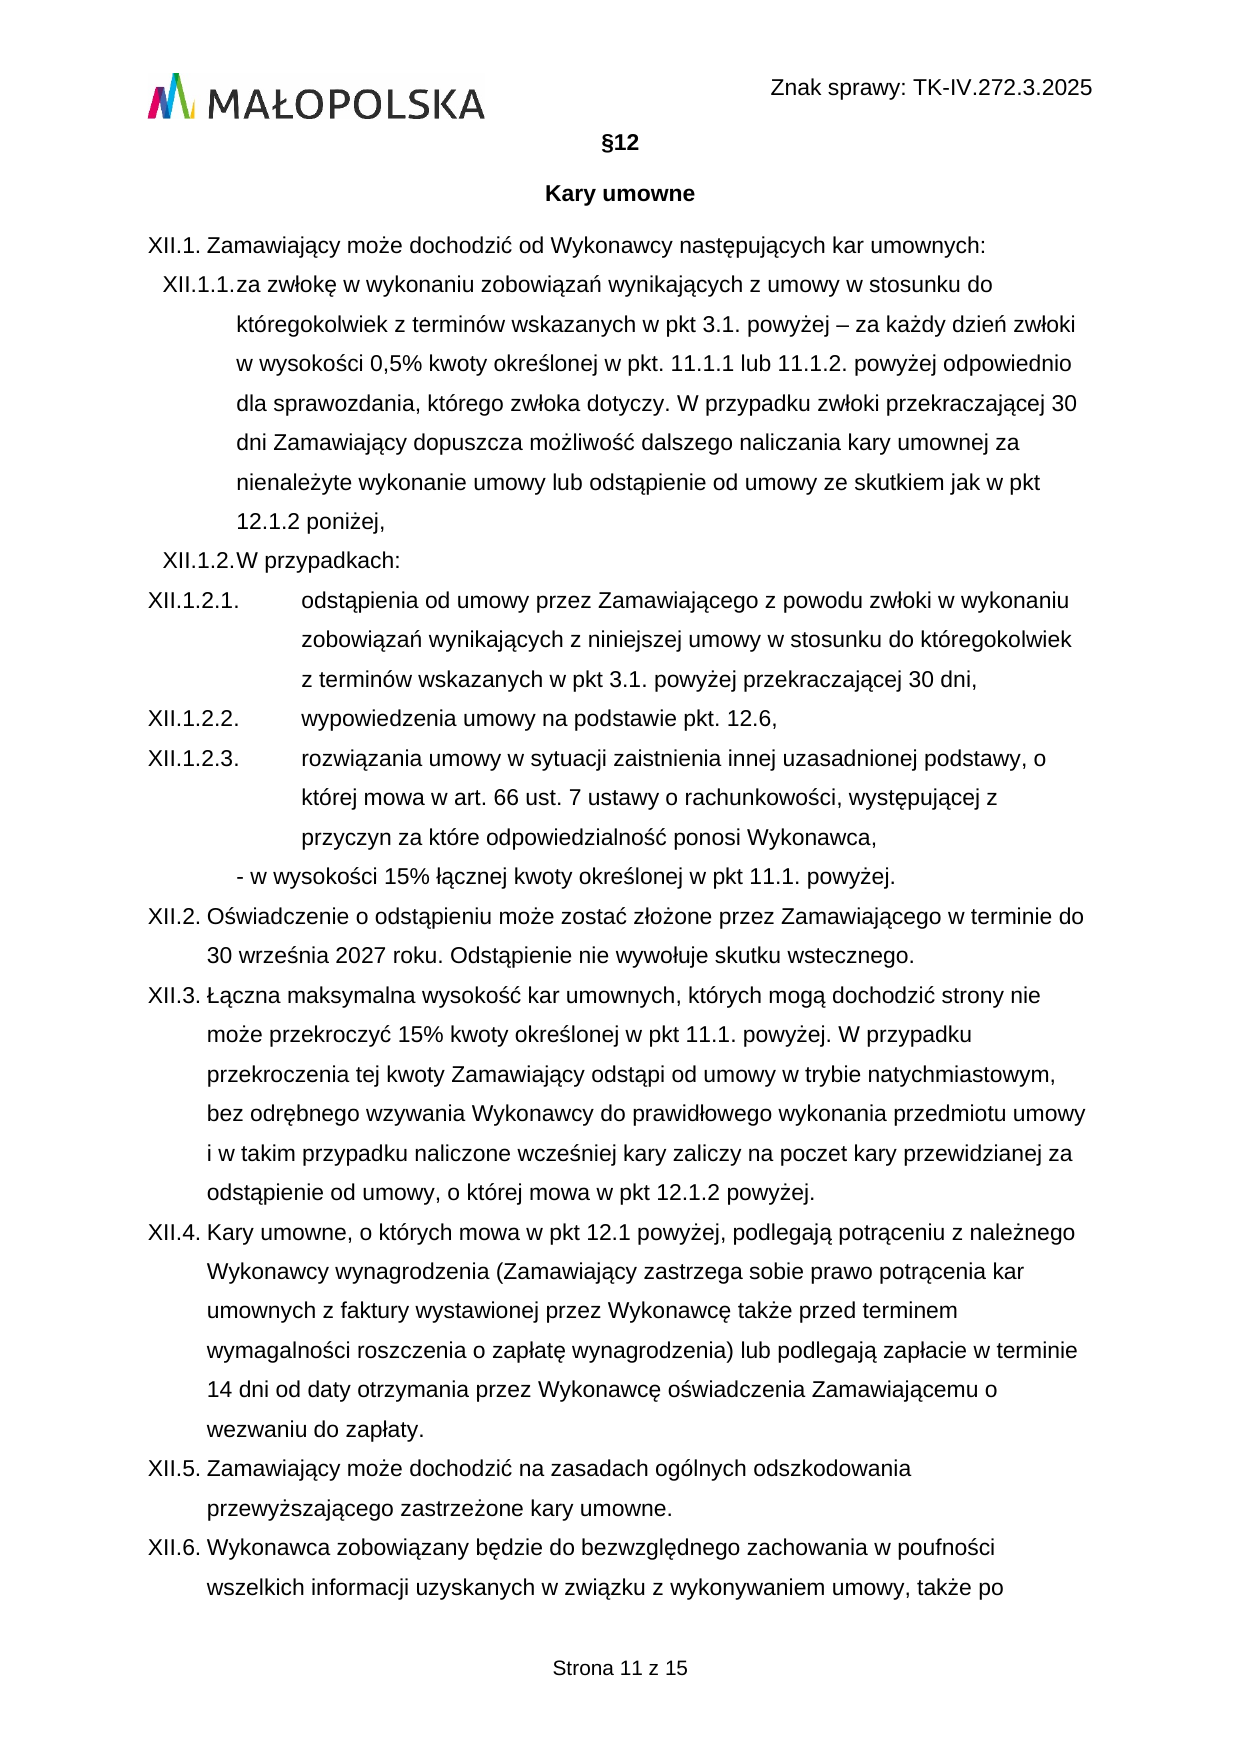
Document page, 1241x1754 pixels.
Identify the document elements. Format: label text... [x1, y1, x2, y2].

list Zamawiający może dochodzić od Wykonawcy następujących kar umownych: [148, 232, 1093, 258]
list Kary umowne, o których mowa w pkt 12.1 powyżej, podlegają potrąceniu z należnego Wykonawcy wynagrodzenia (Zamawiający zastrzega sobie prawo potrącenia kar umownych z faktury wystawionej przez Wykonawcę także przed terminem wymagalności roszczenia o zapłatę wynagrodzenia) lub podlegają zapłacie w terminie 14 dni od daty otrzymania przez Wykonawcę oświadczenia Zamawiającemu o wezwaniu do zapłaty. [148, 1218, 1093, 1442]
subtitle Kary umowne [148, 180, 1093, 207]
list Łączna maksymalna wysokość kar umownych, których mogą dochodzić strony nie może przekroczyć 15% kwoty określonej w pkt 11.1. powyżej. W przypadku przekroczenia tej kwoty Zamawiający odstąpi od umowy w trybie natychmiastowym, bez odrębnego wzywania Wykonawcy do prawidłowego wykonania przedmiotu umowy i w takim przypadku naliczone wcześniej kary zaliczy na poczet kary przewidzianej za odstąpienie od umowy, o której mowa w pkt 12.1.2 powyżej. [148, 982, 1093, 1205]
list - w wysokości 15% łącznej kwoty określonej w pkt 11.1. powyżej. [236, 863, 1093, 889]
picture [147, 73, 485, 119]
list odstąpienia od umowy przez Zamawiającego z powodu zwłoki w wykonaniu zobowiązań wynikających z niniejszej umowy w stosunku do któregokolwiek z terminów wskazanych w pkt 3.1. powyżej przekraczającej 30 dni, [148, 587, 1093, 692]
subtitle §12 [148, 129, 1093, 155]
list za zwłokę w wykonaniu zobowiązań wynikających z umowy w stosunku do któregokolwiek z terminów wskazanych w pkt 3.1. powyżej – za każdy dzień zwłoki w wysokości 0,5% kwoty określonej w pkt. 11.1.1 lub 11.1.2. powyżej odpowiednio dla sprawozdania, którego zwłoka dotyczy. W przypadku zwłoki przekraczającej 30 dni Zamawiający dopuszcza możliwość dalszego naliczania kary umownej za nienależyte wykonanie umowy lub odstąpienie od umowy ze skutkiem jak w pkt 12.1.2 poniżej, [162, 271, 1093, 534]
list rozwiązania umowy w sytuacji zaistnienia innej uzasadnionej podstawy, o której mowa w art. 66 ust. 7 ustawy o rachunkowości, występującej z przyczyn za które odpowiedzialność ponosi Wykonawca, [148, 745, 1093, 850]
list Oświadczenie o odstąpieniu może zostać złożone przez Zamawiającego w terminie do 30 września 2027 roku. Odstąpienie nie wywołuje skutku wstecznego. [148, 903, 1093, 968]
list Zamawiający może dochodzić na zasadach ogólnych odszkodowania przewyższającego zastrzeżone kary umowne. [148, 1455, 1093, 1521]
list wypowiedzenia umowy na podstawie pkt. 12.6, [148, 705, 1093, 732]
list W przypadkach: [162, 547, 1093, 574]
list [148, 1534, 1093, 1600]
